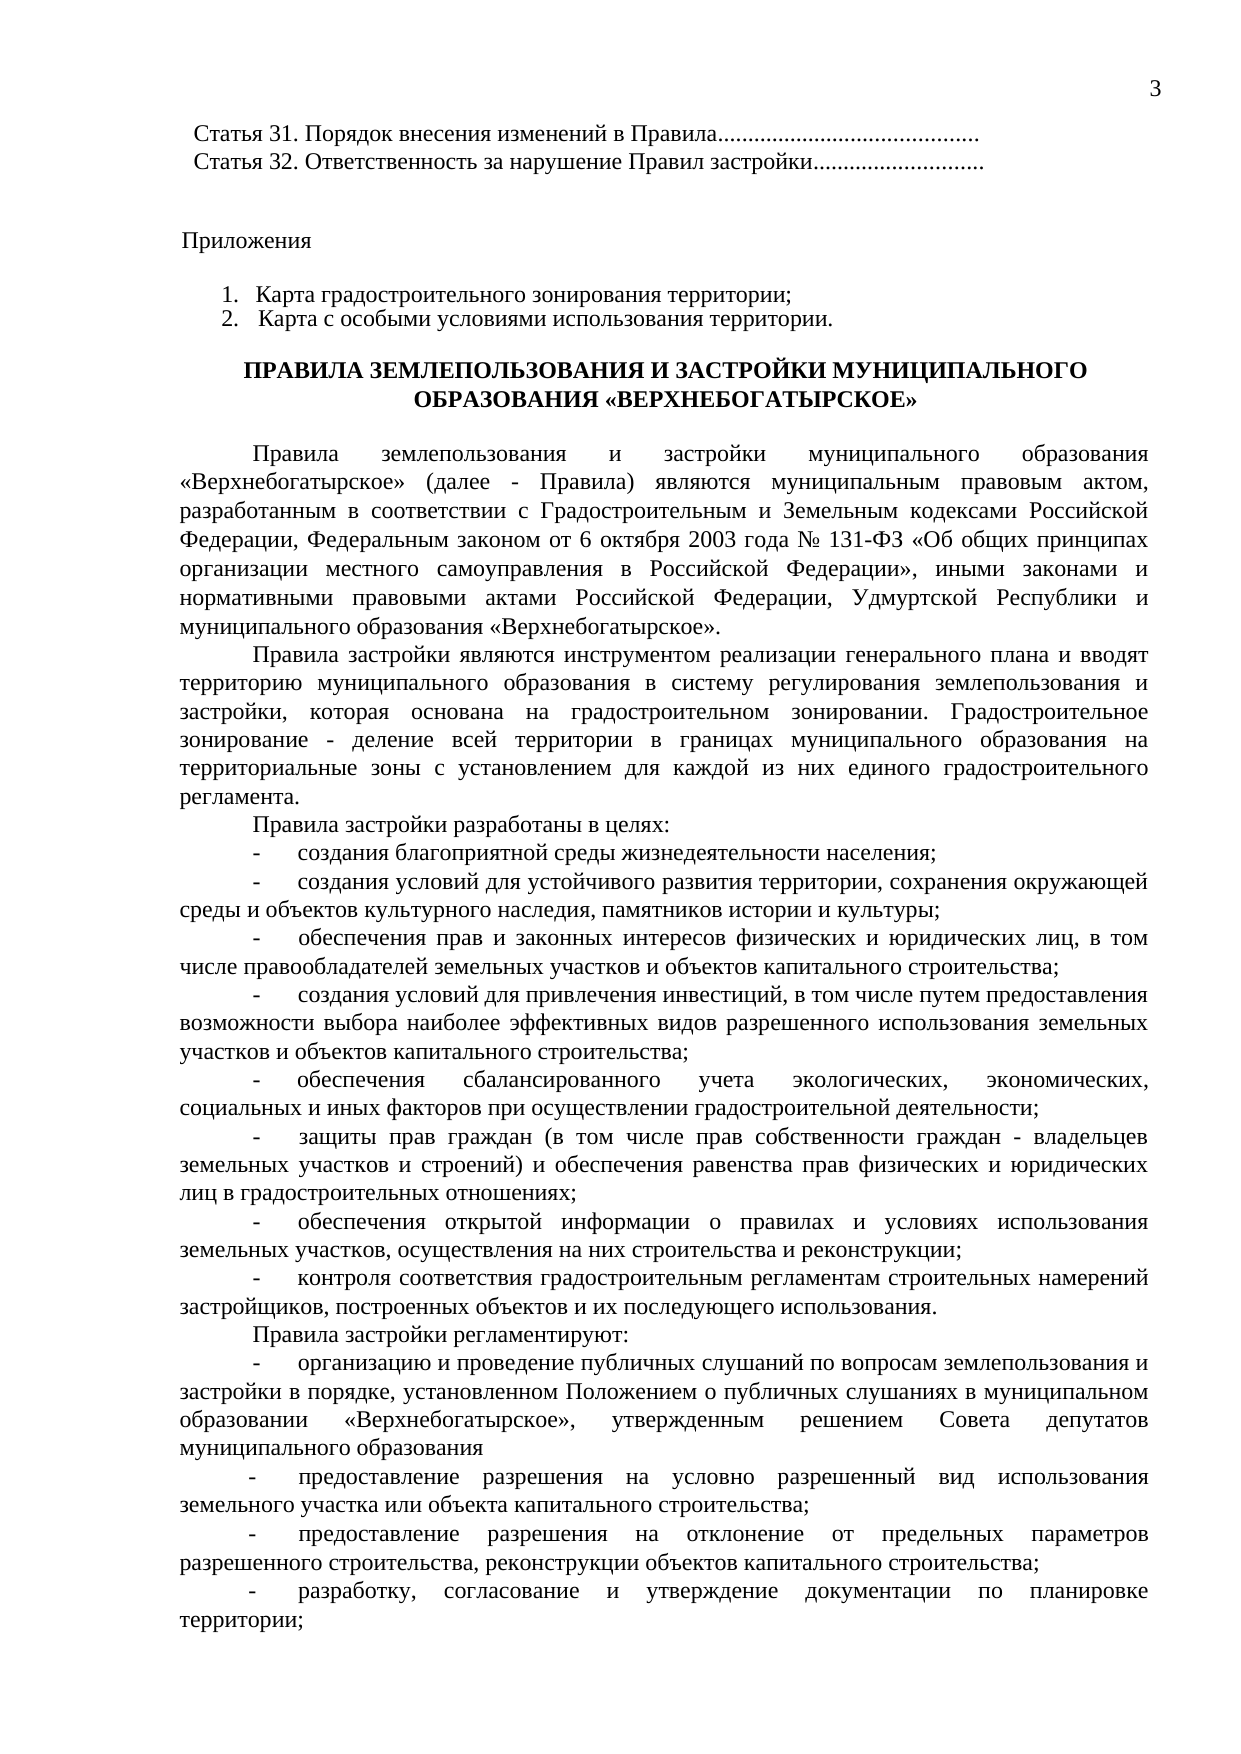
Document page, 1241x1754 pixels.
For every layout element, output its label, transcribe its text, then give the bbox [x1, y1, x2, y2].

text Правила застройки разработаны в целях: [179, 810, 1152, 838]
list обеспечения прав и законных интересов физических и юридических лиц, в том числе правообладателей земельных участков и объектов капитального строительства; [179, 923, 1149, 980]
text Правила застройки регламентируют: [179, 1320, 1152, 1348]
list предоставление разрешения на отклонение от предельных параметров разрешенного строительства, реконструкции объектов капитального строительства; [179, 1519, 1149, 1576]
list Карта градостроительного зонирования территории; [221, 283, 1152, 307]
list создания условий для устойчивого развития территории, сохранения окружающей среды и объектов культурного наследия, памятников истории и культуры; [179, 867, 1149, 923]
list создания условий для привлечения инвестиций, в том числе путем предоставления возможности выбора наиболее эффективных видов разрешенного использования земельных участков и объектов капитального строительства; [179, 980, 1149, 1065]
text Статья 31. Порядок внесения изменений в Правила [181, 118, 1152, 147]
list создания благоприятной среды жизнедеятельности населения; [179, 838, 1152, 867]
list обеспечения сбалансированного учета экологических, экономических, социальных и иных факторов при осуществлении градостроительной деятельности; [179, 1065, 1149, 1122]
list организацию и проведение публичных слушаний по вопросам землепользования и застройки в порядке, установленном Положением о публичных слушаниях в муниципальном образовании «Верхнебогатырское», утвержденным решением Совета депутатов муниципального образования [179, 1348, 1149, 1462]
text Правила застройки являются инструментом реализации генерального плана и вводят территорию муниципального образования в систему регулирования землепользования и застройки, которая основана на градостроительном зонировании. Градостроительное зонирование - деление всей территории в границах муниципального образования на территориальные зоны с установлением для каждой из них единого градостроительного регламента. [179, 640, 1149, 810]
list Карта с особыми условиями использования территории. [221, 307, 1152, 331]
list разработку, согласование и утверждение документации по планировке территории; [179, 1576, 1149, 1633]
text Правила землепользования и застройки муниципального образования «Верхнебогатырское» (далее - Правила) являются муниципальным правовым актом, разработанным в соответствии с Градостроительным и Земельным кодексами Российской Федерации, Федеральным законом от 6 октября 2003 года № 131-ФЗ «Об общих принципах организации местного самоуправления в Российской Федерации», иными законами и нормативными правовыми актами Российской Федерации, Удмуртской Республики и муниципального образования «Верхнебогатырское». [179, 438, 1149, 640]
list контроля соответствия градостроительным регламентам строительных намерений застройщиков, построенных объектов и их последующего использования. [179, 1263, 1149, 1320]
list защиты прав граждан (в том числе прав собственности граждан - владельцев земельных участков и строений) и обеспечения равенства прав физических и юридических лиц в градостроительных отношениях; [179, 1122, 1149, 1207]
text Приложения [181, 229, 1152, 253]
text Статья 32. Ответственность за нарушение Правил застройки [181, 147, 1152, 175]
text ПРАВИЛА ЗЕМЛЕПОЛЬЗОВАНИЯ И ЗАСТРОЙКИ МУНИЦИПАЛЬНОГО ОБРАЗОВАНИЯ «ВЕРХНЕБОГАТЫРСКОЕ» [179, 355, 1152, 413]
list предоставление разрешения на условно разрешенный вид использования земельного участка или объекта капитального строительства; [179, 1462, 1149, 1519]
list обеспечения открытой информации о правилах и условиях использования земельных участков, осуществления на них строительства и реконструкции; [179, 1207, 1149, 1263]
